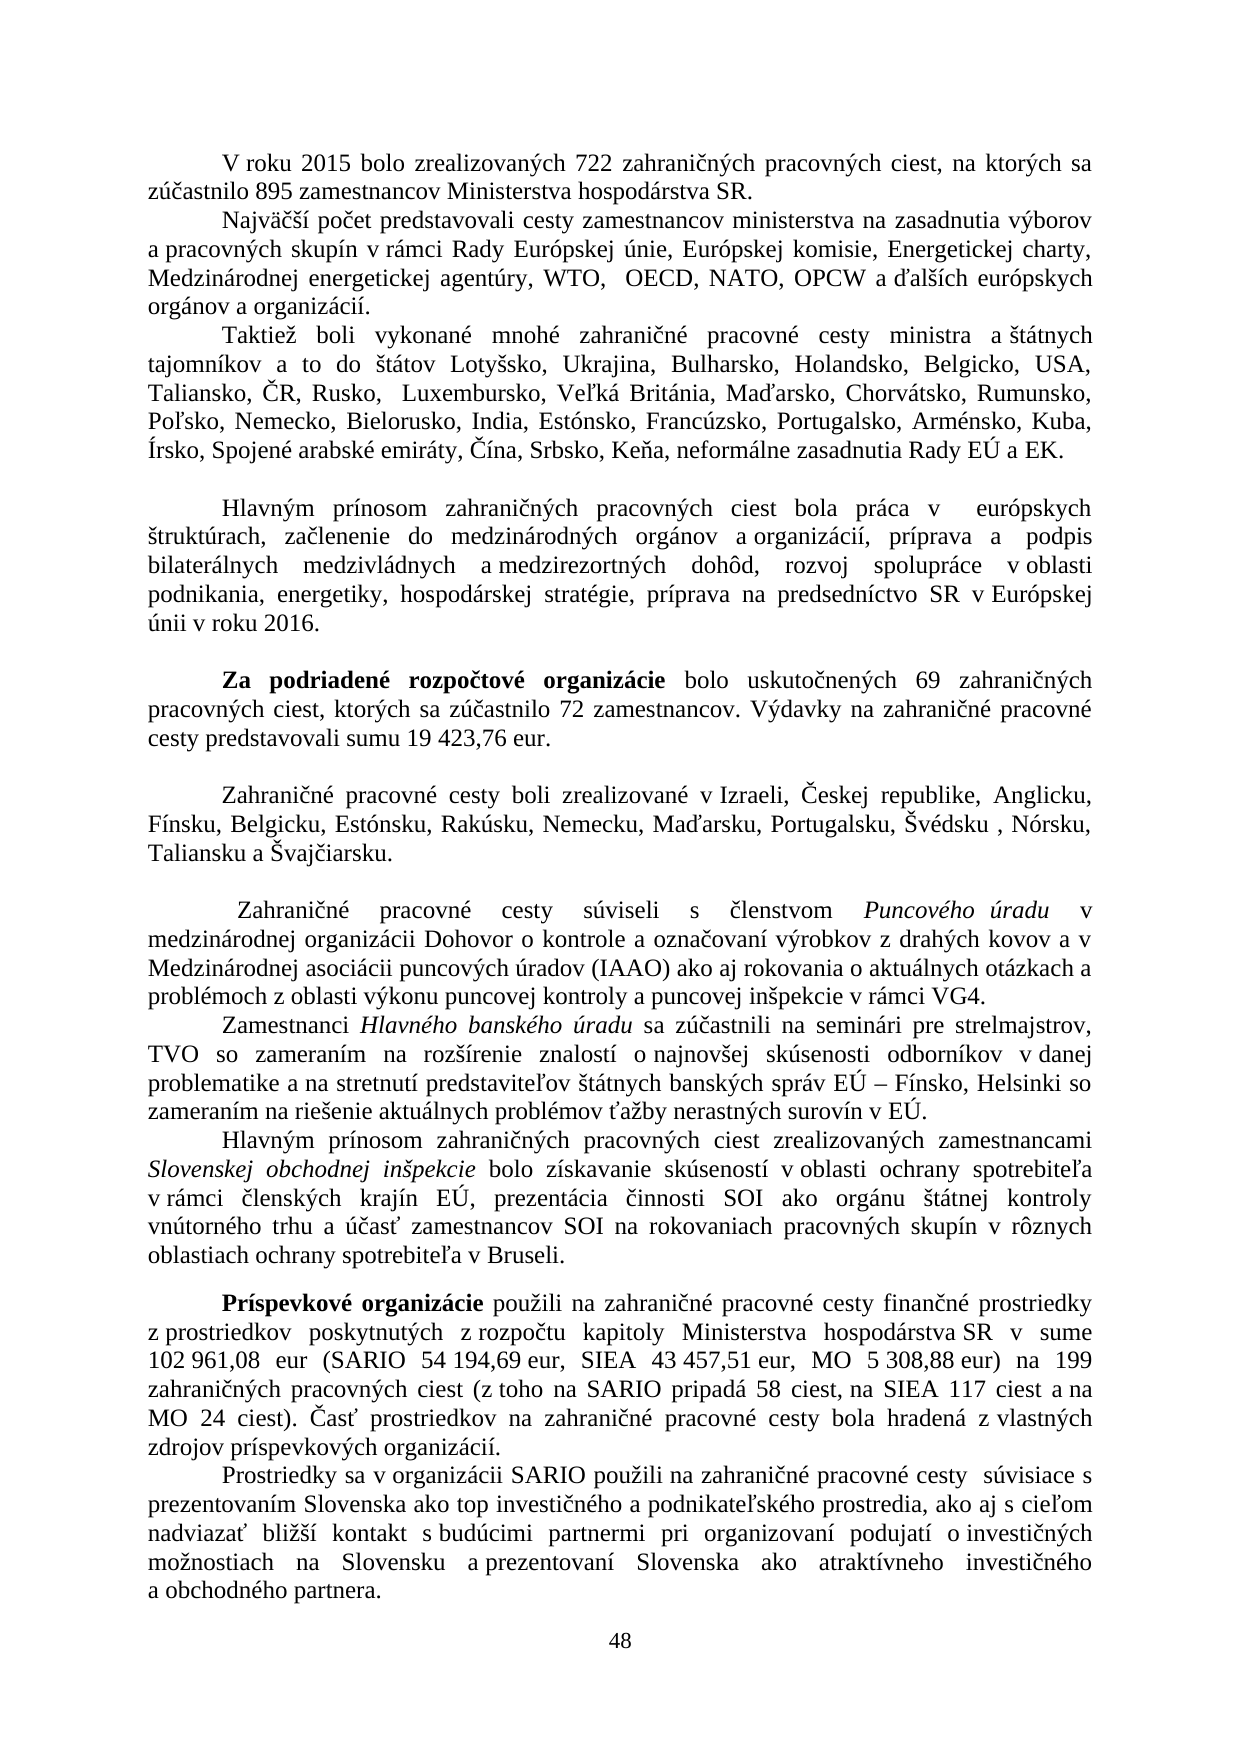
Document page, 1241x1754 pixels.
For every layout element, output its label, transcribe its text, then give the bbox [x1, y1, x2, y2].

text Prostriedky sa v organizácii SARIO použili na zahraničné pracovné cesty súvisiace s prezentovaním Slovenska ako top investičného a podnikateľského prostredia, ako aj s cieľom nadviazať bližší kontakt s budúcimi partnermi pri organizovaní podujatí o investičných možnostiach na Slovensku a prezentovaní Slovenska ako atraktívneho investičného a obchodného partnera. [148, 1461, 1092, 1604]
text Hlavným prínosom zahraničných pracovných ciest bola práca v európskych štruktúrach, začlenenie do medzinárodných orgánov a organizácií, príprava a podpis bilaterálnych medzivládnych a medzirezortných dohôd, rozvoj spolupráce v oblasti podnikania, energetiky, hospodárskej stratégie, príprava na predsedníctvo SR v Európskej únii v roku 2016. [148, 493, 1092, 636]
text Príspevkové organizácie použili na zahraničné pracovné cesty finančné prostriedky z prostriedkov poskytnutých z rozpočtu kapitoly Ministerstva hospodárstva SR v sume 102 961,08 eur (SARIO 54 194,69 eur, SIEA 43 457,51 eur, MO 5 308,88 eur) na 199 zahraničných pracovných ciest (z toho na SARIO pripadá 58 ciest, na SIEA 117 ciest a na MO 24 ciest). Časť prostriedkov na zahraničné pracovné cesty bola hradená z vlastných zdrojov príspevkových organizácií. [148, 1288, 1092, 1461]
text Zahraničné pracovné cesty boli zrealizované v Izraeli, Českej republike, Anglicku, Fínsku, Belgicku, Estónsku, Rakúsku, Nemecku, Maďarsku, Portugalsku, Švédsku , Nórsku, Taliansku a Švajčiarsku. [148, 780, 1092, 866]
text Taktiež boli vykonané mnohé zahraničné pracovné cesty ministra a štátnych tajomníkov a to do štátov Lotyšsko, Ukrajina, Bulharsko, Holandsko, Belgicko, USA, Taliansko, ČR, Rusko, Luxembursko, Veľká Británia, Maďarsko, Chorvátsko, Rumunsko, Poľsko, Nemecko, Bielorusko, India, Estónsko, Francúzsko, Portugalsko, Arménsko, Kuba, Írsko, Spojené arabské emiráty, Čína, Srbsko, Keňa, neformálne zasadnutia Rady EÚ a EK. [148, 320, 1092, 464]
text Zamestnanci Hlavného banského úradu sa zúčastnili na seminári pre strelmajstrov, TVO so zameraním na rozšírenie znalostí o najnovšej skúsenosti odborníkov v danej problematike a na stretnutí predstaviteľov štátnych banských správ EÚ – Fínsko, Helsinki so zameraním na riešenie aktuálnych problémov ťažby nerastných surovín v EÚ. [148, 1010, 1092, 1125]
text Hlavným prínosom zahraničných pracovných ciest zrealizovaných zamestnancami Slovenskej obchodnej inšpekcie bolo získavanie skúseností v oblasti ochrany spotrebiteľa v rámci členských krajín EÚ, prezentácia činnosti SOI ako orgánu štátnej kontroly vnútorného trhu a účasť zamestnancov SOI na rokovaniach pracovných skupín v rôznych oblastiach ochrany spotrebiteľa v Bruseli. [148, 1125, 1092, 1269]
text Najväčší počet predstavovali cesty zamestnancov ministerstva na zasadnutia výborov a pracovných skupín v rámci Rady Európskej únie, Európskej komisie, Energetickej charty, Medzinárodnej energetickej agentúry, WTO, OECD, NATO, OPCW a ďalších európskych orgánov a organizácií. [148, 205, 1092, 320]
text V roku 2015 bolo zrealizovaných 722 zahraničných pracovných ciest, na ktorých sa zúčastnilo 895 zamestnancov Ministerstva hospodárstva SR. [148, 148, 1092, 205]
text Zahraničné pracovné cesty súviseli s členstvom Puncového úradu v medzinárodnej organizácii Dohovor o kontrole a označovaní výrobkov z drahých kovov a v Medzinárodnej asociácii puncových úradov (IAAO) ako aj rokovania o aktuálnych otázkach a problémoch z oblasti výkonu puncovej kontroly a puncovej inšpekcie v rámci VG4. [148, 895, 1092, 1010]
text Za podriadené rozpočtové organizácie bolo uskutočnených 69 zahraničných pracovných ciest, ktorých sa zúčastnilo 72 zamestnancov. Výdavky na zahraničné pracovné cesty predstavovali sumu 19 423,76 eur. [148, 665, 1092, 751]
